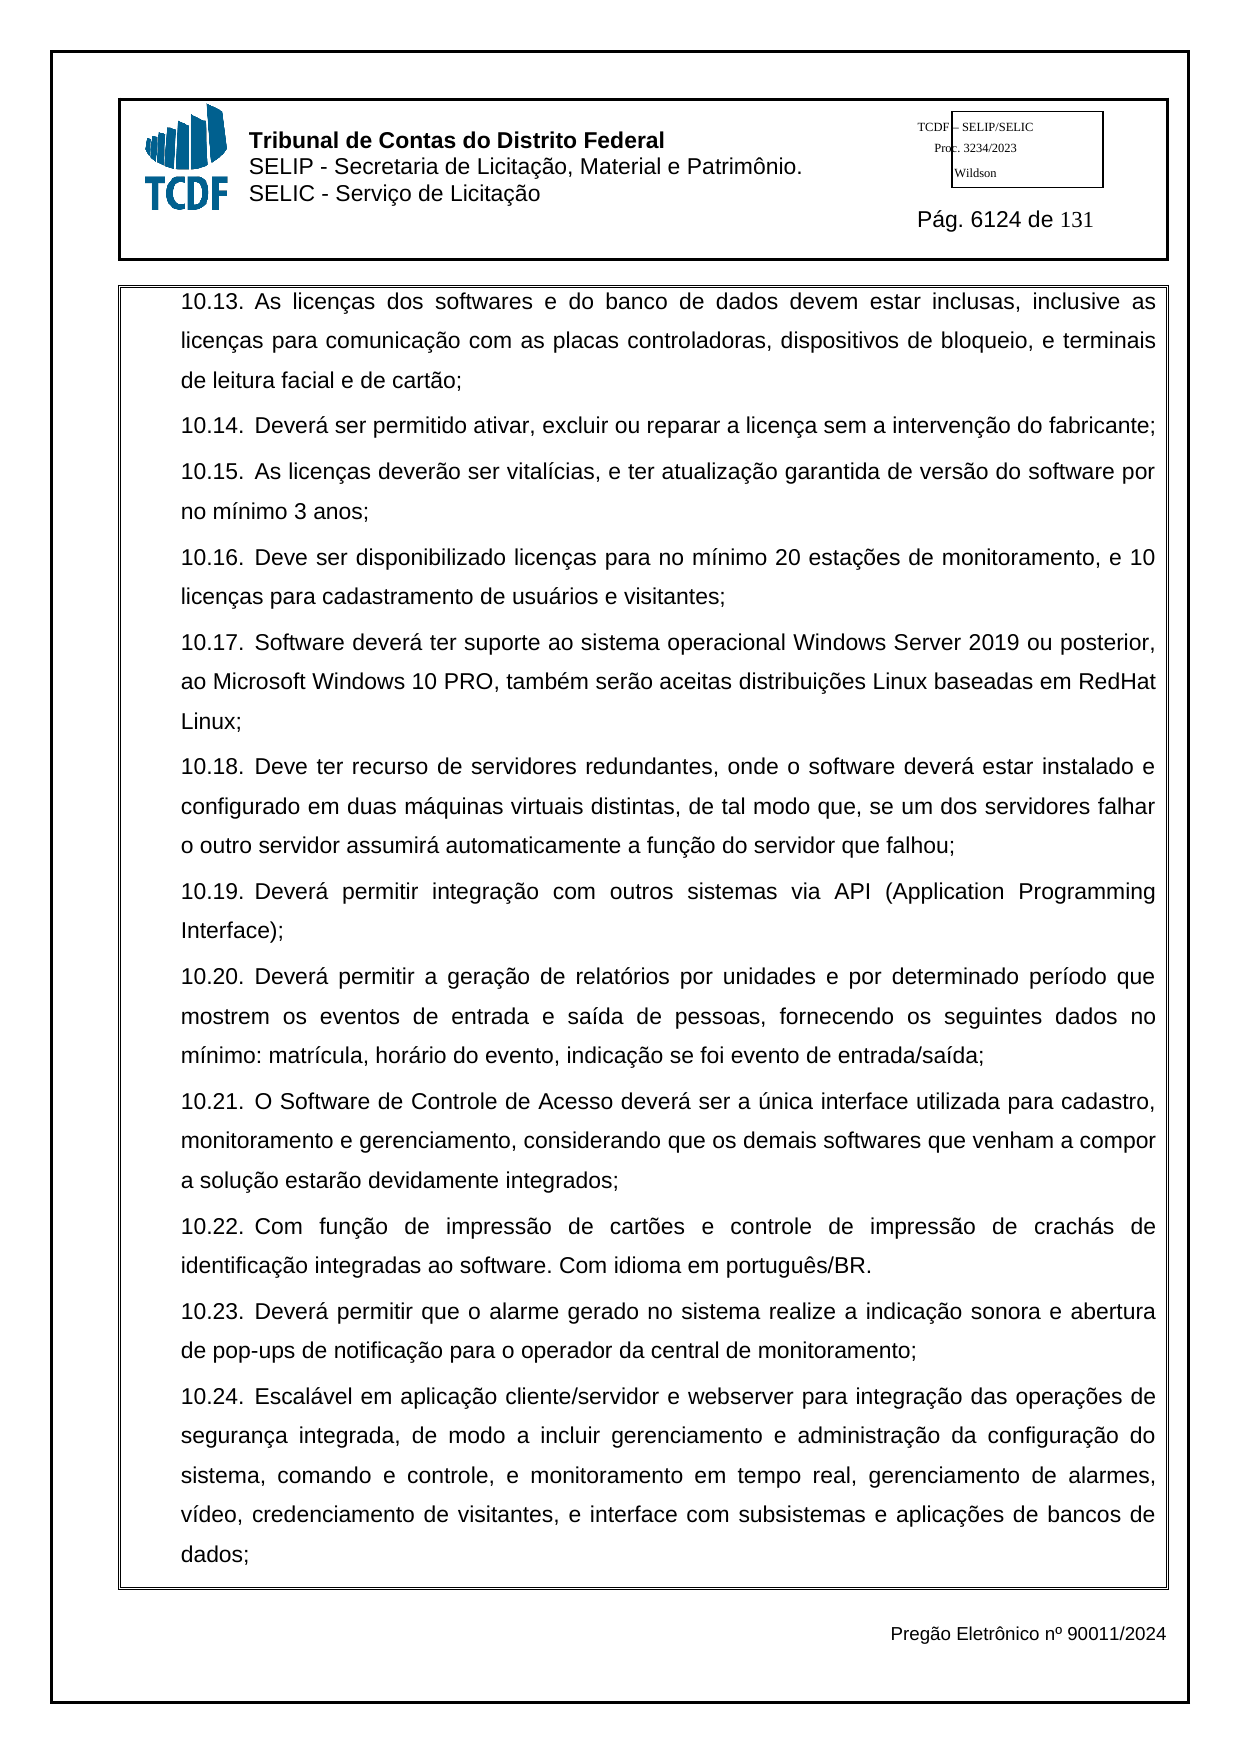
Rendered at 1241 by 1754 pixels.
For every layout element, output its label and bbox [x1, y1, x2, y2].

picture [130, 101, 242, 212]
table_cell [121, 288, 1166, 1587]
